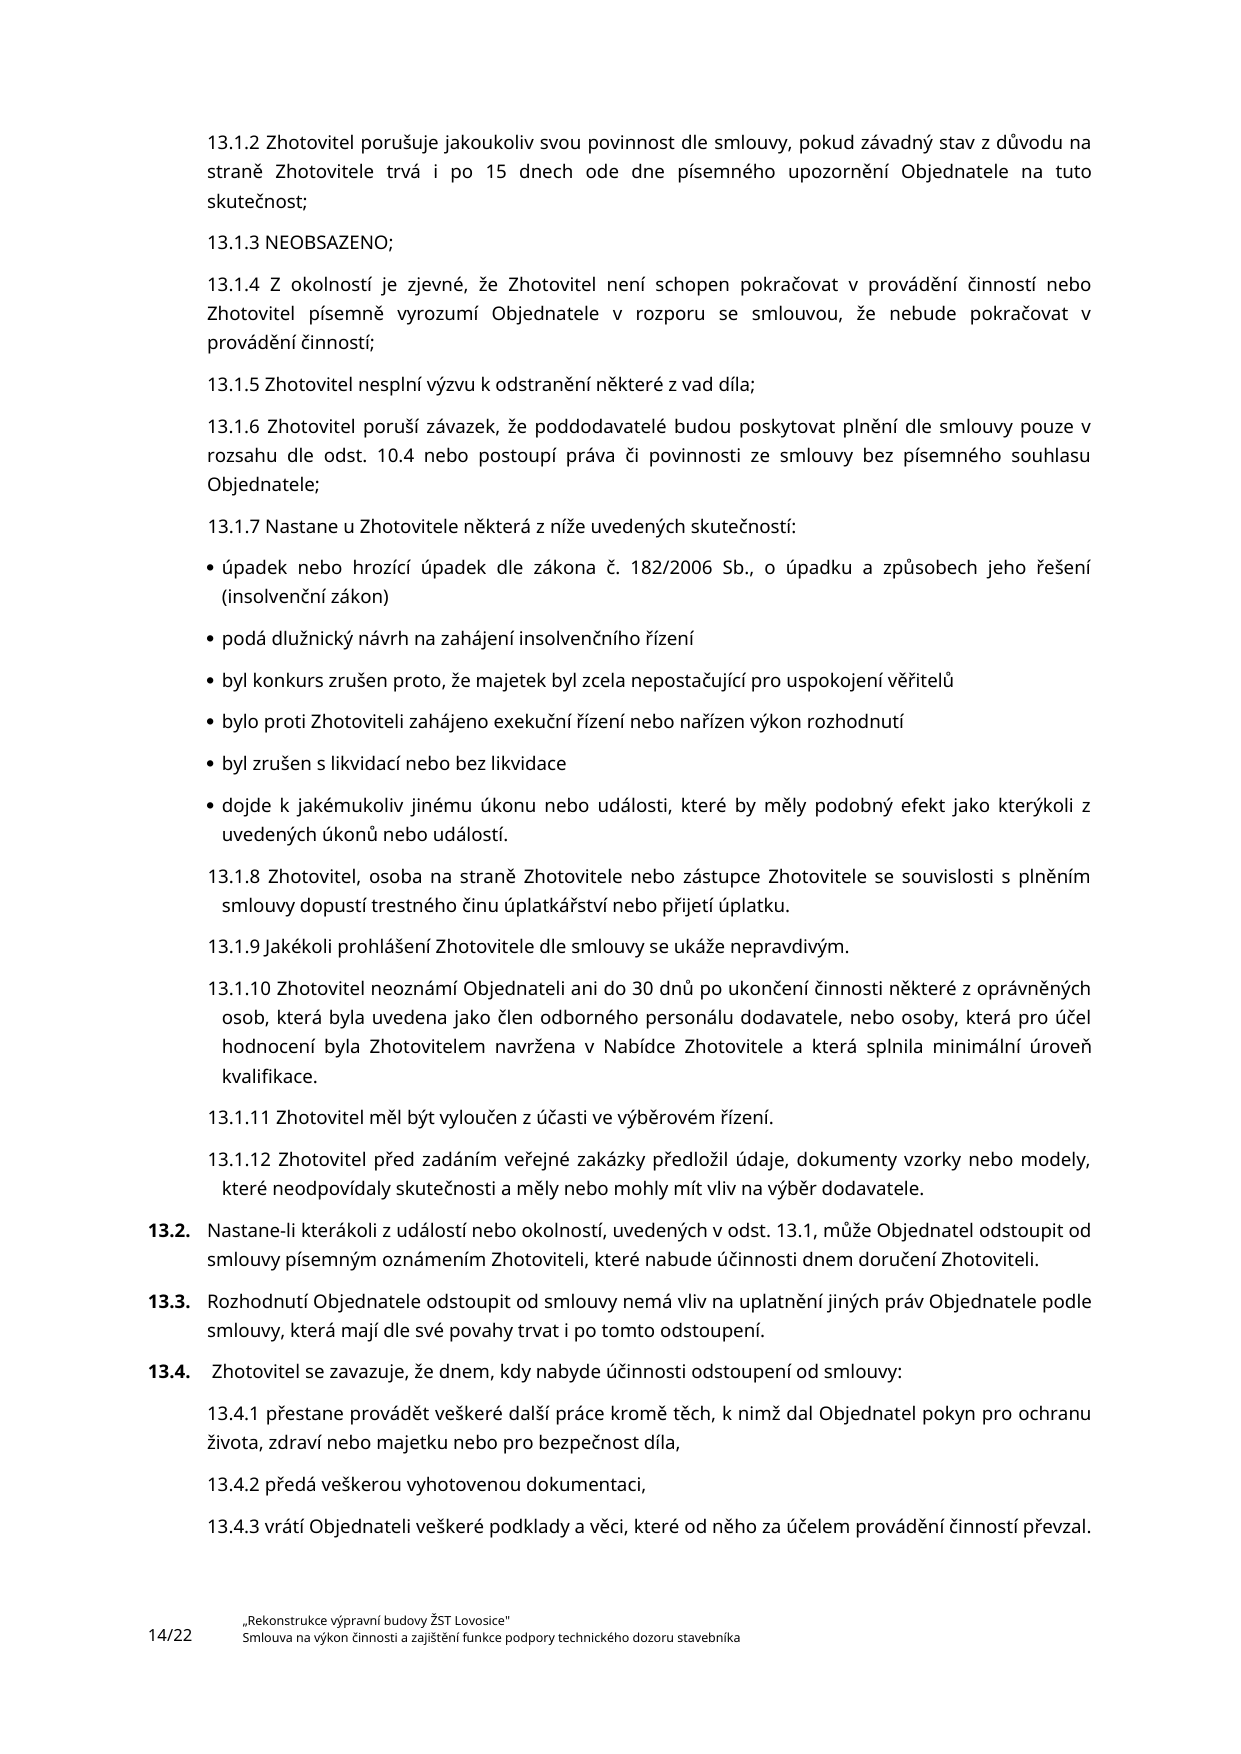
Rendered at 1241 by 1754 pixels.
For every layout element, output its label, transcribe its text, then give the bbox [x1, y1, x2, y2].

text 13.1.9 Jakékoli prohlášení Zhotovitele dle smlouvy se ukáže nepravdivým. [207, 931, 1092, 960]
list podá dlužnický návrh na zahájení insolvenčního řízení [207, 622, 1092, 651]
list byl konkurs zrušen proto, že majetek byl zcela nepostačující pro uspokojení věřitelů [207, 664, 1092, 693]
text 13.3. Rozhodnutí Objednatele odstoupit od smlouvy nemá vliv na uplatnění jiných práv Objednatele podle smlouvy, která mají dle své povahy trvat i po tomto odstoupení. [148, 1285, 1092, 1343]
text 13.4.1 přestane provádět veškeré další práce kromě těch, k nimž dal Objednatel pokyn pro ochranu života, zdraví nebo majetku nebo pro bezpečnost díla, [207, 1397, 1092, 1456]
text 13.4.3 vrátí Objednateli veškeré podklady a věci, které od něho za účelem provádění činností převzal. [207, 1510, 1092, 1539]
list bylo proti Zhotoviteli zahájeno exekuční řízení nebo nařízen výkon rozhodnutí [207, 706, 1092, 735]
text 13.4. Zhotovitel se zavazuje, že dnem, kdy nabyde účinnosti odstoupení od smlouvy: [148, 1356, 1092, 1385]
text 13.1.2 Zhotovitel porušuje jakoukoliv svou povinnost dle smlouvy, pokud závadný stav z důvodu na straně Zhotovitele trvá i po 15 dnech ode dne písemného upozornění Objednatele na tuto skutečnost; [207, 126, 1092, 214]
text 13.1.7 Nastane u Zhotovitele některá z níže uvedených skutečností: [207, 510, 1092, 539]
text 13.1.12 Zhotovitel před zadáním veřejné zakázky předložil údaje, dokumenty vzorky nebo modely, které neodpovídaly skutečnosti a měly nebo mohly mít vliv na výběr dodavatele. [207, 1143, 1092, 1201]
list úpadek nebo hrozící úpadek dle zákona č. 182/2006 Sb., o úpadku a způsobech jeho řešení (insolvenční zákon) [207, 551, 1092, 610]
text 13.1.4 Z okolností je zjevné, že Zhotovitel není schopen pokračovat v provádění činností nebo Zhotovitel písemně vyrozumí Objednatele v rozporu se smlouvou, že nebude pokračovat v provádění činností; [207, 268, 1092, 356]
text 13.1.8 Zhotovitel, osoba na straně Zhotovitele nebo zástupce Zhotovitele se souvislosti s plněním smlouvy dopustí trestného činu úplatkářství nebo přijetí úplatku. [207, 860, 1092, 918]
text 13.1.6 Zhotovitel poruší závazek, že poddodavatelé budou poskytovat plnění dle smlouvy pouze v rozsahu dle odst. 10.4 nebo postoupí práva či povinnosti ze smlouvy bez písemného souhlasu Objednatele; [207, 410, 1092, 497]
list dojde k jakémukoliv jinému úkonu nebo události, které by měly podobný efekt jako kterýkoli z uvedených úkonů nebo událostí. [207, 789, 1092, 847]
list byl zrušen s likvidací nebo bez likvidace [207, 747, 1092, 776]
text 13.2. Nastane-li kterákoli z událostí nebo okolností, uvedených v odst. 13.1, může Objednatel odstoupit od smlouvy písemným oznámením Zhotoviteli, které nabude účinnosti dnem doručení Zhotoviteli. [148, 1214, 1092, 1272]
text 13.1.10 Zhotovitel neoznámí Objednateli ani do 30 dnů po ukončení činnosti některé z oprávněných osob, která byla uvedena jako člen odborného personálu dodavatele, nebo osoby, která pro účel hodnocení byla Zhotovitelem navržena v Nabídce Zhotovitele a která splnila minimální úroveň kvalifikace. [207, 972, 1092, 1089]
text 13.1.11 Zhotovitel měl být vyloučen z účasti ve výběrovém řízení. [207, 1101, 1092, 1131]
text 13.1.3 NEOBSAZENO; [207, 226, 1092, 256]
text 13.4.2 předá veškerou vyhotovenou dokumentaci, [207, 1468, 1092, 1497]
text 13.1.5 Zhotovitel nesplní výzvu k odstranění některé z vad díla; [207, 368, 1092, 397]
